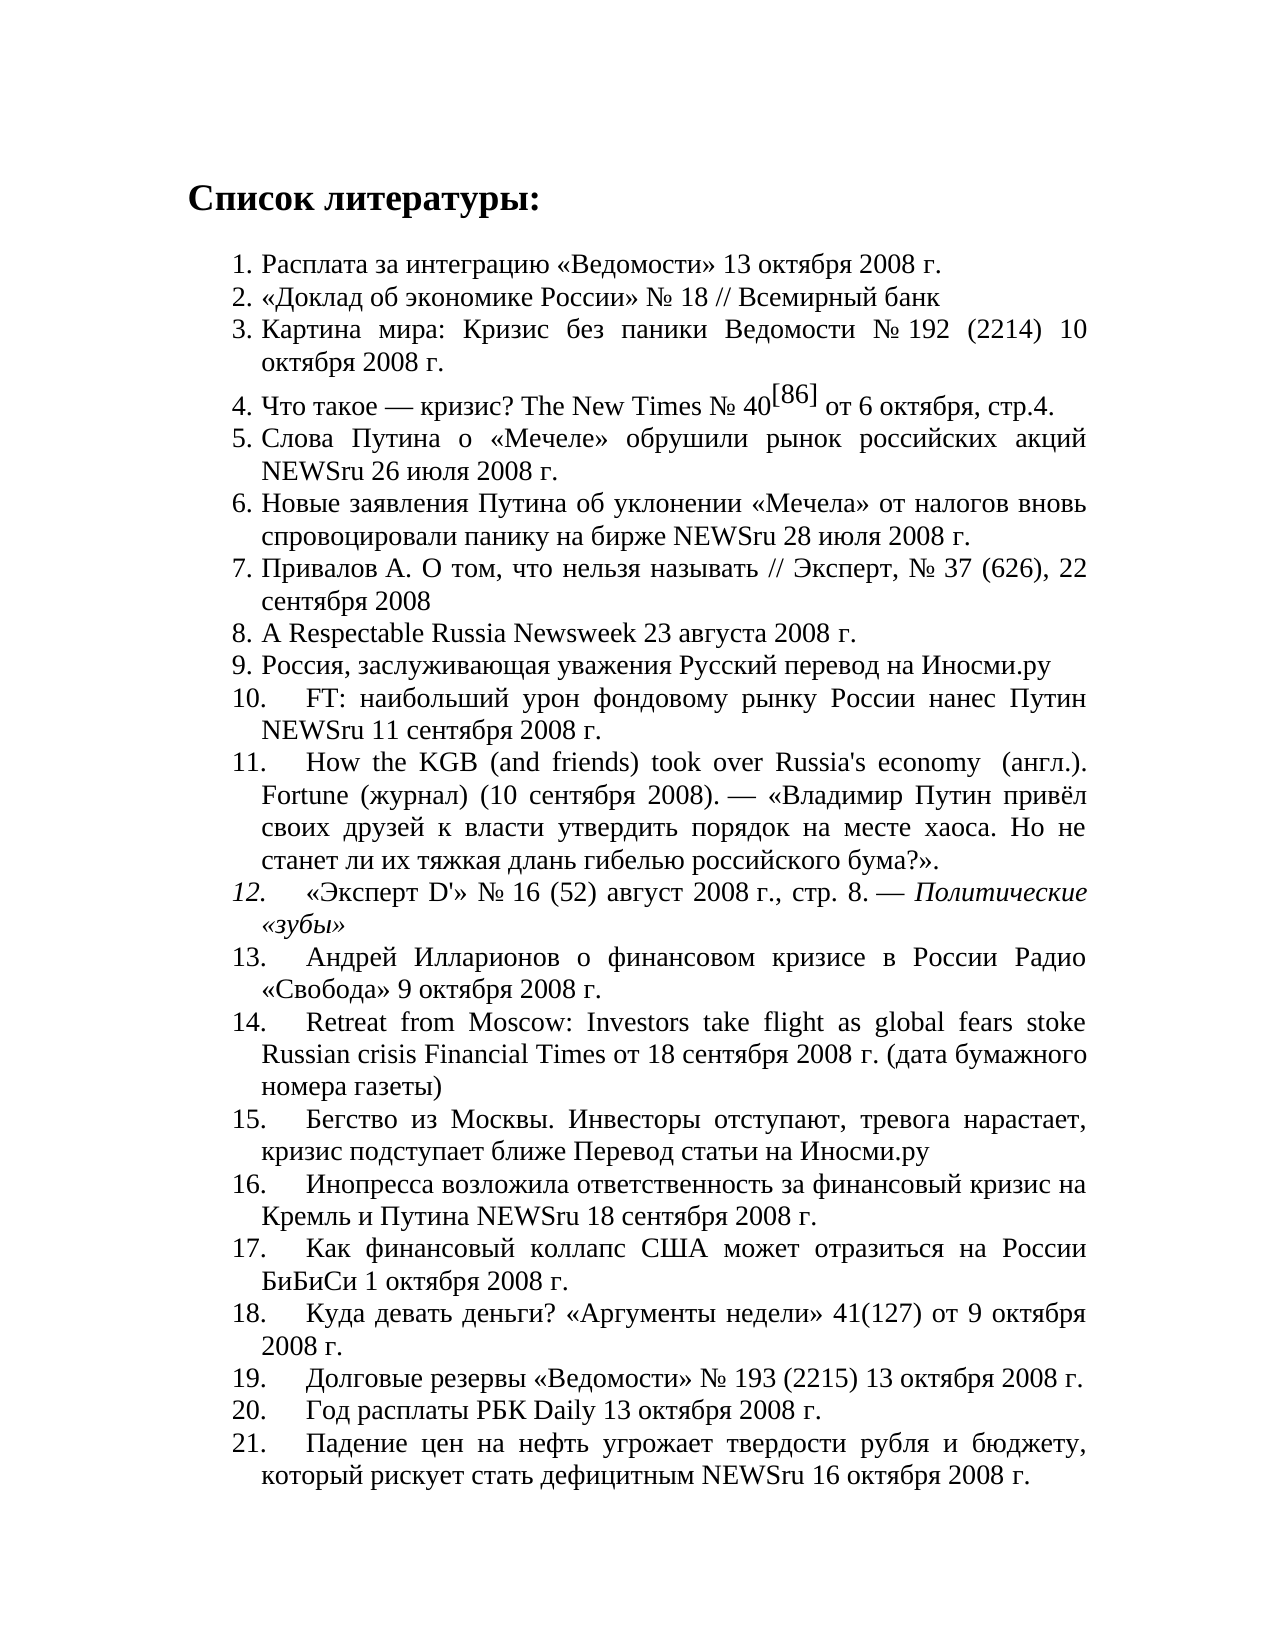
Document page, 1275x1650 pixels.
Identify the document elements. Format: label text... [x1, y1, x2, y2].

list Долговые резервы «Ведомости» № 193 (2215) 13 октября 2008 г. [232, 1361, 1087, 1393]
list Расплата за интеграцию «Ведомости» 13 октября 2008 г. [232, 248, 1087, 280]
list A Respectable Russia Newsweek 23 августа 2008 г. [232, 616, 1087, 648]
list Инопресса возложила ответственность за финансовый кризис на Кремль и Путина NEWSru 18 сентября 2008 г. [232, 1167, 1087, 1231]
list Список литературы: [187, 175, 1087, 218]
list Куда девать деньги? «Аргументы недели» 41(127) от 9 октября 2008 г. [232, 1296, 1087, 1361]
list Год расплаты РБК Daily 13 октября 2008 г. [232, 1393, 1087, 1426]
list Падение цен на нефть угрожает твердости рубля и бюджету, который рискует стать дефицитным NEWSru 16 октября 2008 г. [232, 1426, 1087, 1491]
list «Эксперт D'» № 16 (52) август 2008 г., стр. 8. — Политические «зубы» [232, 875, 1087, 940]
list How the KGB (and friends) took over Russia's economy (англ.). Fortune (журнал) (10 сентября 2008). — «Владимир Путин привёл своих друзей к власти утвердить порядок на месте хаоса. Но не станет ли их тяжкая длань гибелью российского бума?». [232, 746, 1087, 875]
list Привалов А. О том, что нельзя называть // Эксперт, № 37 (626), 22 сентября 2008 [232, 551, 1087, 616]
list Retreat from Moscow: Investors take flight as global fears stoke Russian crisis Financial Times от 18 сентября 2008 г. (дата бумажного номера газеты) [232, 1005, 1087, 1102]
list Бегство из Москвы. Инвесторы отступают, тревога нарастает, кризис подступает ближе Перевод статьи на Иносми.ру [232, 1102, 1087, 1167]
list Андрей Илларионов о финансовом кризисе в России Радио «Свобода» 9 октября 2008 г. [232, 940, 1087, 1005]
list FT: наибольший урон фондовому рынку России нанес Путин NEWSru 11 сентября 2008 г. [232, 681, 1087, 746]
list Как финансовый коллапс США может отразиться на России БиБиСи 1 октября 2008 г. [232, 1231, 1087, 1296]
list Слова Путина о «Мечеле» обрушили рынок российских акций NEWSru 26 июля 2008 г. [232, 422, 1087, 486]
list Россия, заслуживающая уважения Русский перевод на Иносми.ру [232, 648, 1087, 681]
list Картина мира: Кризис без паники Ведомости № 192 (2214) 10 октября 2008 г. [232, 312, 1087, 377]
list Что такое — кризис? The New Times № 40[86] от 6 октября, стр.4. [232, 377, 1087, 422]
list Новые заявления Путина об уклонении «Мечела» от налогов вновь спровоцировали панику на бирже NEWSru 28 июля 2008 г. [232, 486, 1087, 551]
list «Доклад об экономике России» № 18 // Всемирный банк [232, 280, 1087, 312]
